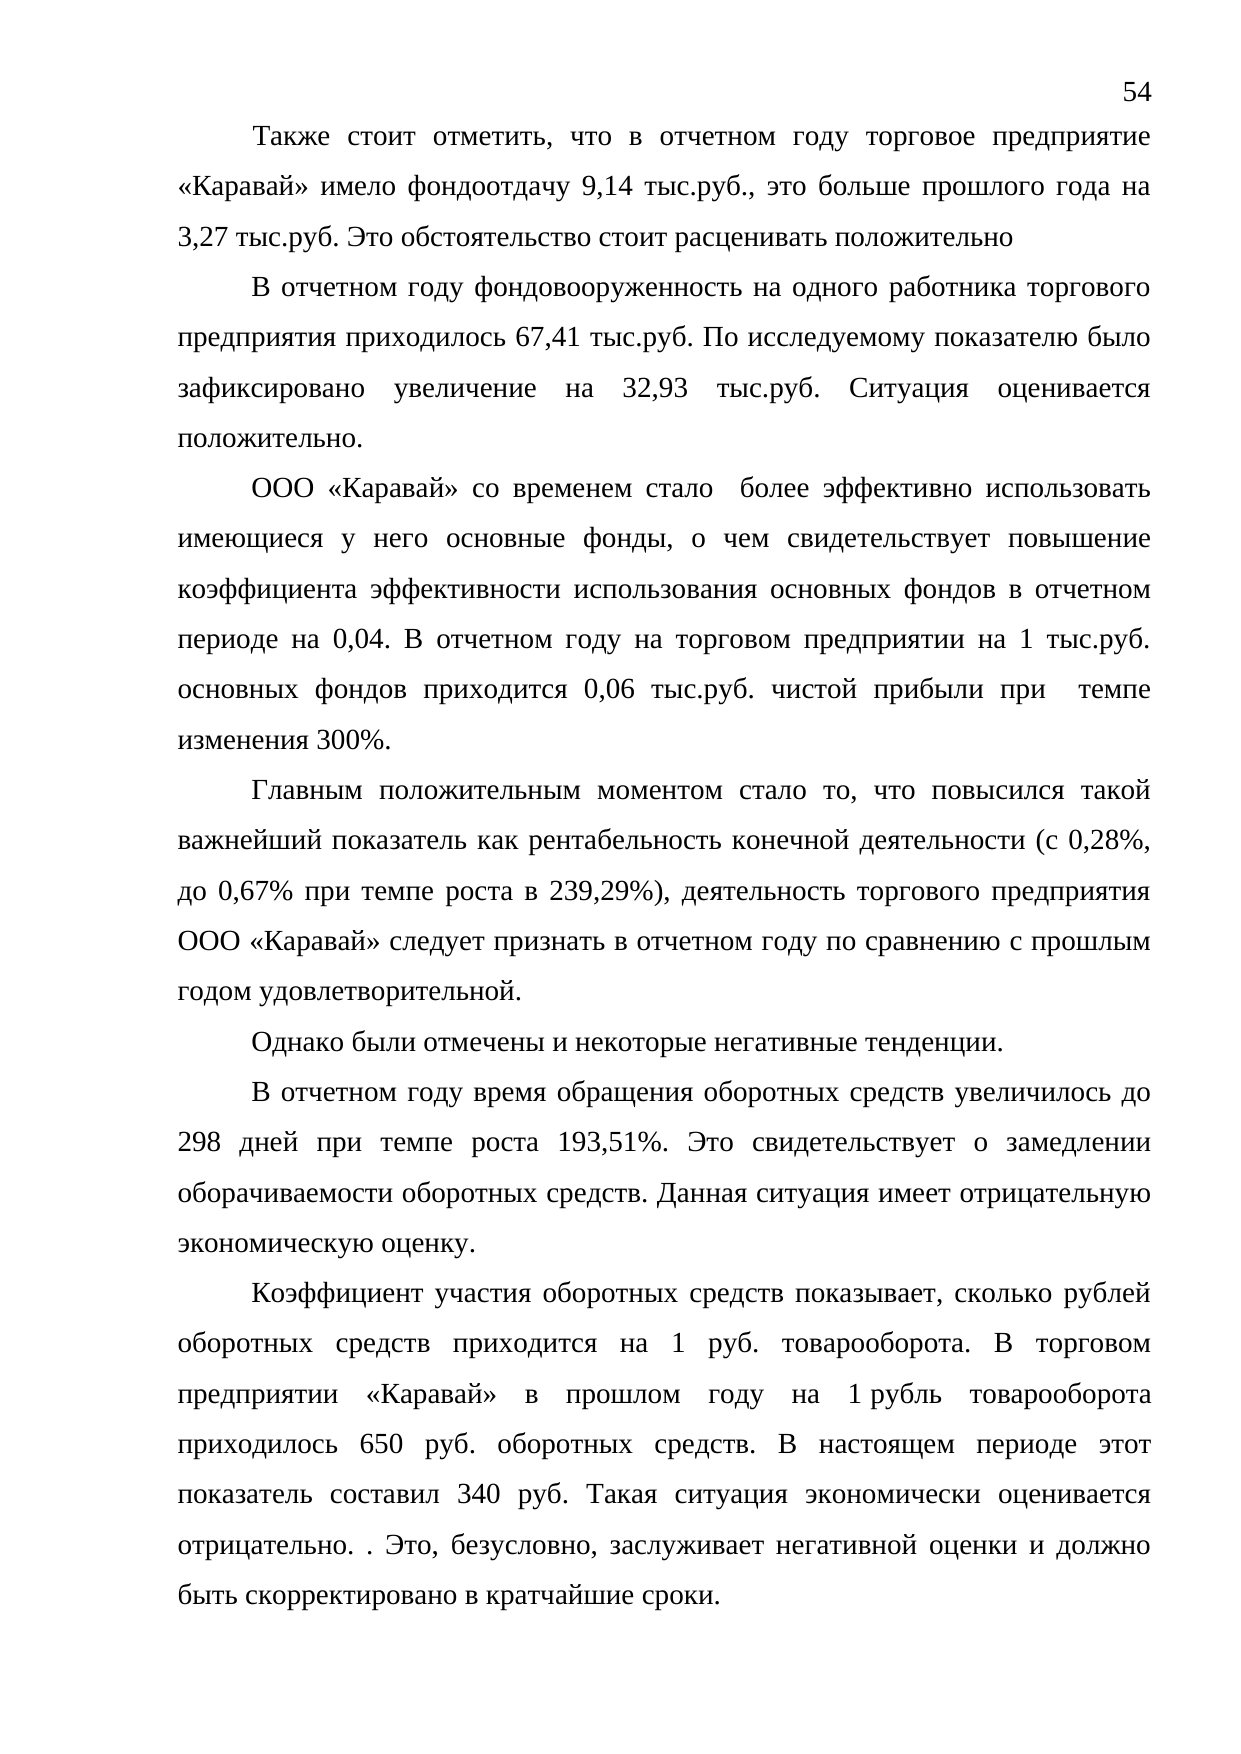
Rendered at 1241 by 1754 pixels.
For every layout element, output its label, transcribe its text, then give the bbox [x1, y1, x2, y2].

text Также стоит отметить, что в отчетном году торговое предприятие «Каравай» имело фондоотдачу 9,14 тыс.руб., это больше прошлого года на 3,27 тыс.руб. Это обстоятельство стоит расценивать положительно [177, 118, 1152, 252]
text В отчетном году время обращения оборотных средств увеличилось до 298 дней при темпе роста 193,51%. Это свидетельствует о замедлении оборачиваемости оборотных средств. Данная ситуация имеет отрицательную экономическую оценку. [177, 1074, 1152, 1258]
text ООО «Каравай» со временем стало более эффективно использовать имеющиеся у него основные фонды, о чем свидетельствует повышение коэффициента эффективности использования основных фондов в отчетном периоде на 0,04. В отчетном году на торговом предприятии на 1 тыс.руб. основных фондов приходится 0,06 тыс.руб. чистой прибыли при темпе изменения 300%. [177, 470, 1152, 755]
text В отчетном году фондовооруженность на одного работника торгового предприятия приходилось 67,41 тыс.руб. По исследуемому показателю было зафиксировано увеличение на 32,93 тыс.руб. Ситуация оценивается положительно. [177, 269, 1152, 453]
text Главным положительным моментом стало то, что повысился такой важнейший показатель как рентабельность конечной деятельности (с 0,28%, до 0,67% при темпе роста в 239,29%), деятельность торгового предприятия ООО «Каравай» следует признать в отчетном году по сравнению с прошлым годом удовлетворительной. [177, 772, 1152, 1007]
text Однако были отмечены и некоторые негативные тенденции. [177, 1024, 1152, 1057]
text Коэффициент участия оборотных средств показывает, сколько рублей оборотных средств приходится на 1 руб. товарооборота. В торговом предприятии «Каравай» в прошлом году на 1 рубль товарооборота приходилось 650 руб. оборотных средств. В настоящем периоде этот показатель составил 340 руб. Такая ситуация экономически оценивается отрицательно. . Это, безусловно, заслуживает негативной оценки и должно быть скорректировано в кратчайшие сроки. [177, 1275, 1152, 1611]
